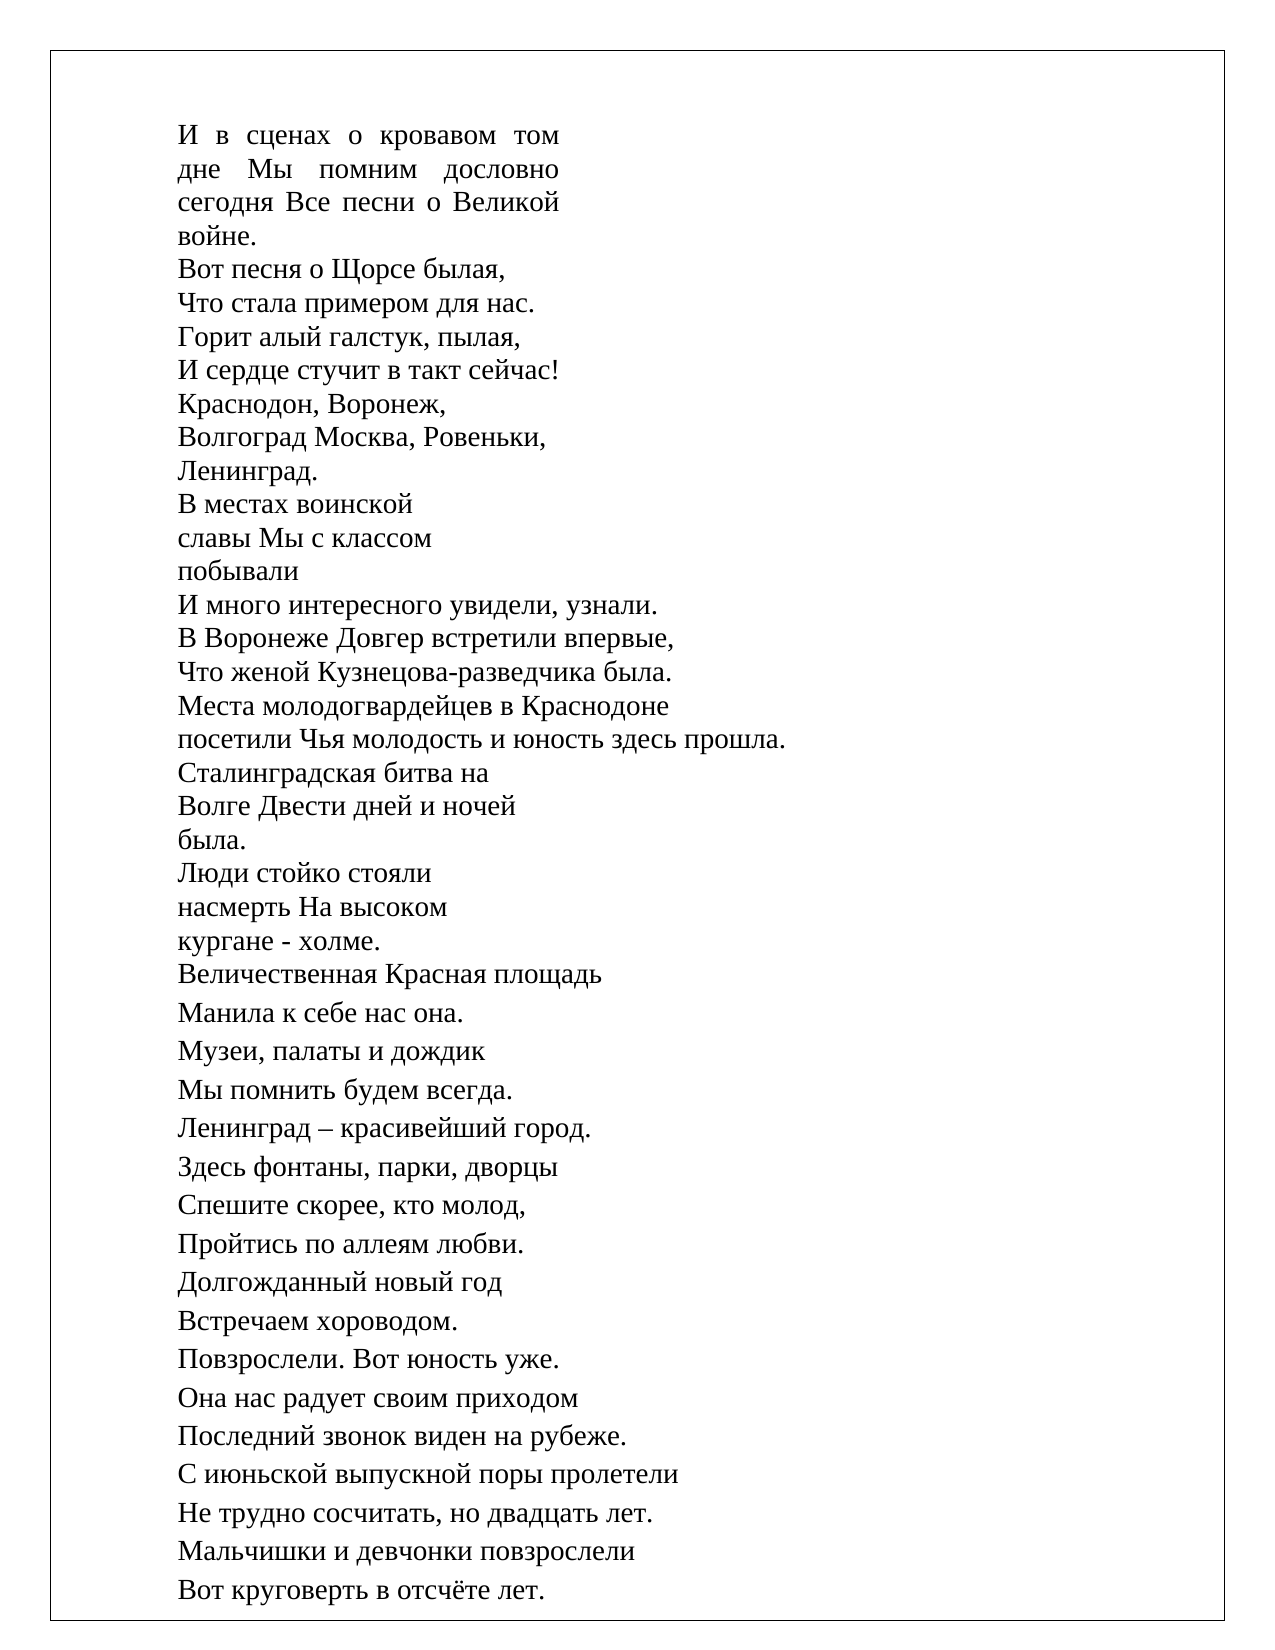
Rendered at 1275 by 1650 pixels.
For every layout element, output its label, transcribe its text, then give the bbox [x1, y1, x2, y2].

text С июньской выпускной поры пролетели Не трудно сосчитать, но двадцать лет. [177, 1456, 679, 1528]
text В местах воинской славы Мы с классом побывали [177, 486, 494, 587]
text Музеи, палаты и дождик Мы помнить будем всегда. [177, 1033, 514, 1105]
text Последний звонок виден на рубеже. [177, 1419, 1096, 1452]
text И много интересного увидели, узнали. В Воронеже Довгер встретили впервые, Что женой Кузнецова-разведчика была. [177, 587, 675, 688]
text Спешите скорее, кто молод, Пройтись по аллеям любви. Долгожданный новый год Встречаем хороводом. [177, 1187, 528, 1337]
text Величественная Красная площадь Манила к себе нас она. [177, 956, 604, 1028]
text Что стала примером для нас. Горит алый галстук, пылая, [177, 285, 537, 352]
text Ленинград – красивейший город. Здесь фонтаны, парки, дворцы [177, 1110, 594, 1182]
text Сталинградская битва на Волге Двести дней и ночей была. [177, 755, 569, 856]
text Люди стойко стояли насмерть На высоком кургане - холме. [177, 856, 550, 956]
text И сердце стучит в такт сейчас! Краснодон, Воронеж, Волгоград Москва, Ровеньки, Ленинград. [177, 352, 582, 486]
text Вот песня о Щорсе былая, [177, 252, 1096, 285]
text Мальчишки и девчонки повзрослели Вот круговерть в отсчёте лет. [177, 1533, 638, 1606]
text Места молодогвардейцев в Краснодоне посетили Чья молодость и юность здесь прошла. [177, 688, 791, 755]
text И в сценах о кровавом том дне Мы помним дословно сегодня Все песни о Великой войне. [177, 117, 559, 251]
text Повзрослели. Вот юность уже. Она нас радует своим приходом [177, 1342, 579, 1414]
